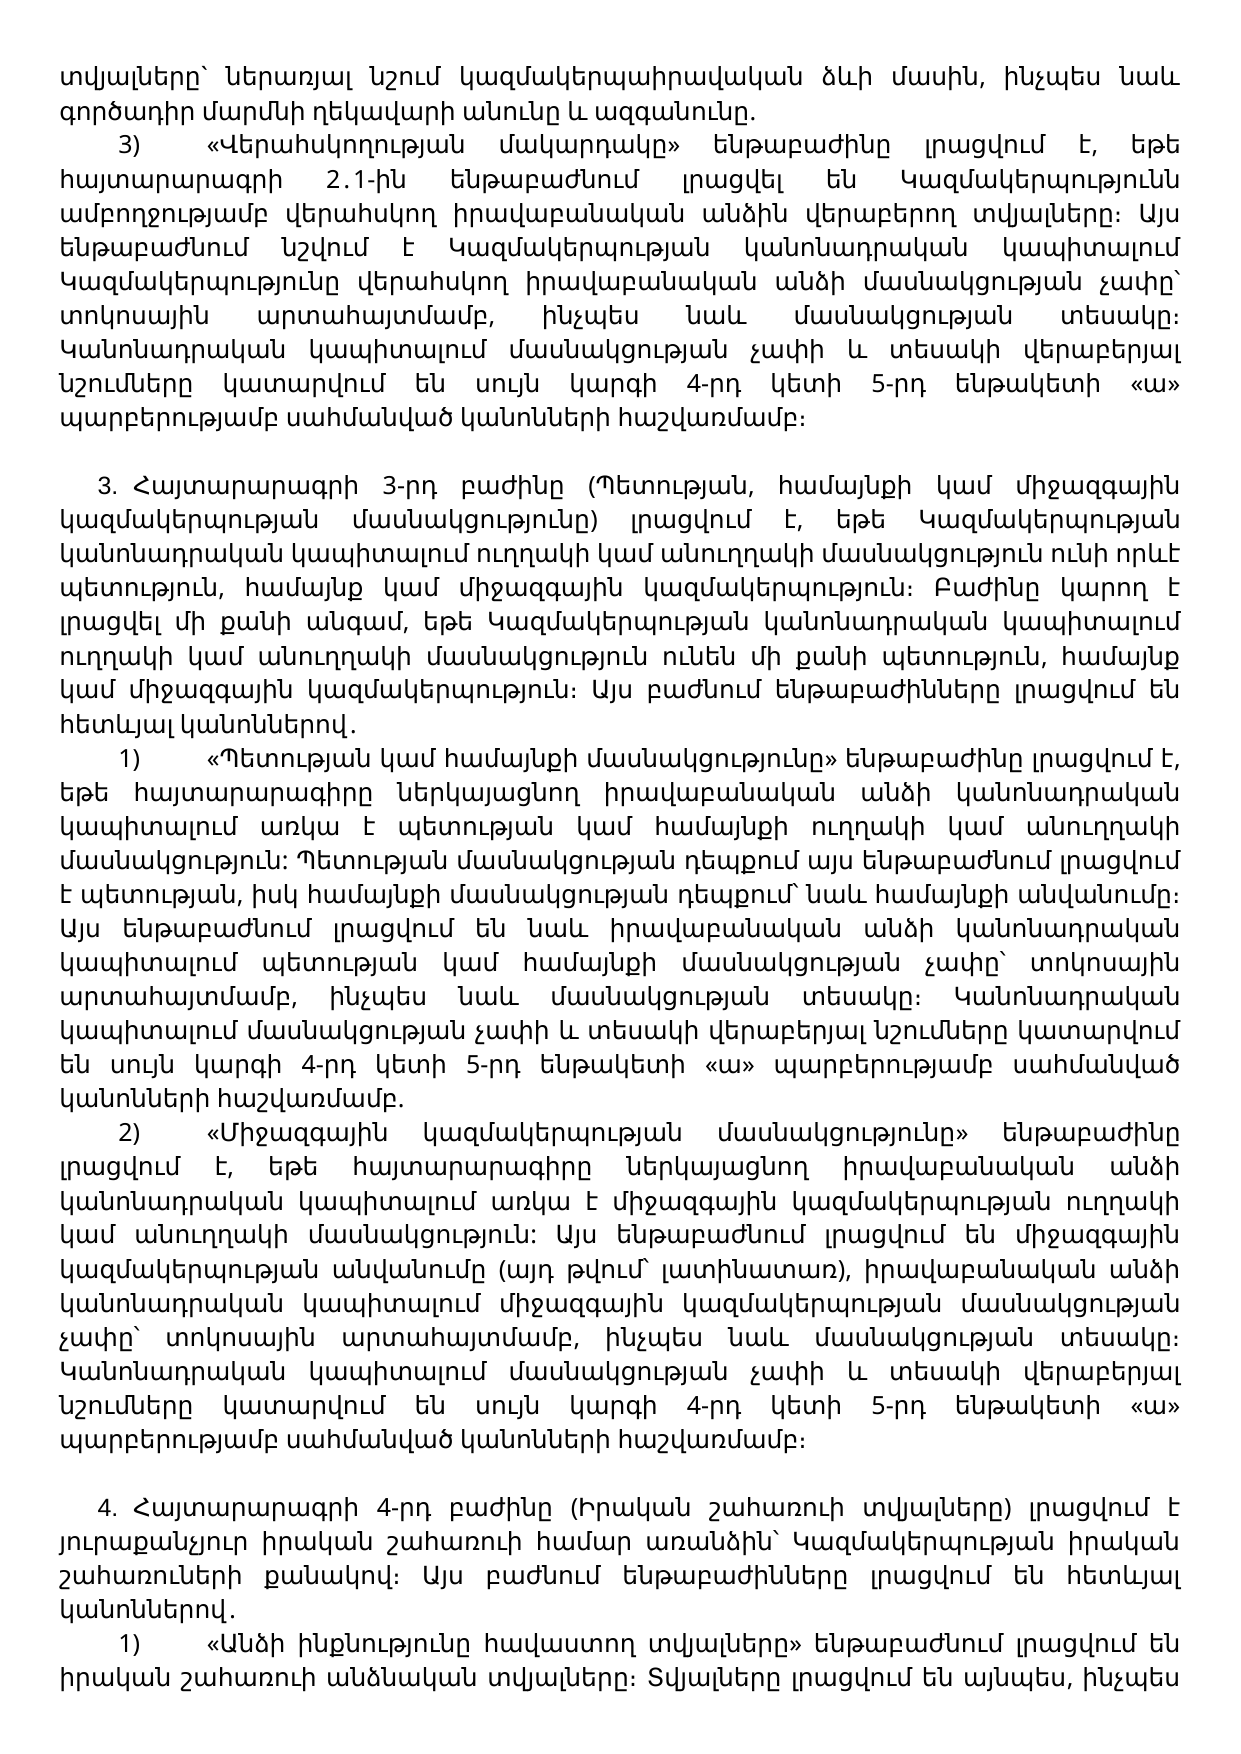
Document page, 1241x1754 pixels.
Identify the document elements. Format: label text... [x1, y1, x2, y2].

list Հայտարարագրի 4-րդ բաժինը (Իրական շահառուի տվյալները) լրացվում է յուրաքանչյուր իրական շահառուի համար առանձին՝ Կազմակերպության իրական շահառուների քանակով։ Այս բաժնում ենթաբաժինները լրացվում են հետևյալ կանոններով․ [59, 1490, 1181, 1626]
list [59, 59, 1181, 127]
list «Վերահսկողության մակարդակը» ենթաբաժինը լրացվում է, եթե հայտարարագրի 2․1-ին ենթաբաժնում լրացվել են Կազմակերպությունն ամբողջությամբ վերահսկող իրավաբանական անձին վերաբերող տվյալները։ Այս ենթաբաժնում նշվում է Կազմակերպության կանոնադրական կապիտալում Կազմակերպությունը վերահսկող իրավաբանական անձի մասնակցության չափը՝ տոկոսային արտահայտմամբ, ինչպես նաև մասնակցության տեսակը։ Կանոնադրական կապիտալում մասնակցության չափի և տեսակի վերաբերյալ նշումները կատարվում են սույն կարգի 4-րդ կետի 5-րդ ենթակետի «ա» պարբերությամբ սահմանված կանոնների հաշվառմամբ։ [59, 127, 1181, 434]
list «Միջազգային կազմակերպության մասնակցությունը» ենթաբաժինը լրացվում է, եթե հայտարարագիրը ներկայացնող իրավաբանական անձի կանոնադրական կապիտալում առկա է միջազգային կազմակերպության ուղղակի կամ անուղղակի մասնակցություն: Այս ենթաբաժնում լրացվում են միջազգային կազմակերպության անվանումը (այդ թվում՝ լատինատառ), իրավաբանական անձի կանոնադրական կապիտալում միջազգային կազմակերպության մասնակցության չափը՝ տոկոսային արտահայտմամբ, ինչպես նաև մասնակցության տեսակը։ Կանոնադրական կապիտալում մասնակցության չափի և տեսակի վերաբերյալ նշումները կատարվում են սույն կարգի 4-րդ կետի 5-րդ ենթակետի «ա» պարբերությամբ սահմանված կանոնների հաշվառմամբ։ [59, 1115, 1181, 1456]
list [59, 1626, 1181, 1694]
list Հայտարարագրի 3-րդ բաժինը (Պետության, համայնքի կամ միջազգային կազմակերպության մասնակցությունը) լրացվում է, եթե Կազմակերպության կանոնադրական կապիտալում ուղղակի կամ անուղղակի մասնակցություն ունի որևէ պետություն, համայնք կամ միջազգային կազմակերպություն։ Բաժինը կարող է լրացվել մի քանի անգամ, եթե Կազմակերպության կանոնադրական կապիտալում ուղղակի կամ անուղղակի մասնակցություն ունեն մի քանի պետություն, համայնք կամ միջազգային կազմակերպություն։ Այս բաժնում ենթաբաժինները լրացվում են հետևյալ կանոններով․ [59, 468, 1181, 740]
list «Պետության կամ համայնքի մասնակցությունը» ենթաբաժինը լրացվում է, եթե հայտարարագիրը ներկայացնող իրավաբանական անձի կանոնադրական կապիտալում առկա է պետության կամ համայնքի ուղղակի կամ անուղղակի մասնակցություն: Պետության մասնակցության դեպքում այս ենթաբաժնում լրացվում է պետության, իսկ համայնքի մասնակցության դեպքում՝ նաև համայնքի անվանումը։ Այս ենթաբաժնում լրացվում են նաև իրավաբանական անձի կանոնադրական կապիտալում պետության կամ համայնքի մասնակցության չափը՝ տոկոսային արտահայտմամբ, ինչպես նաև մասնակցության տեսակը։ Կանոնադրական կապիտալում մասնակցության չափի և տեսակի վերաբերյալ նշումները կատարվում են սույն կարգի 4-րդ կետի 5-րդ ենթակետի «ա» պարբերությամբ սահմանված կանոնների հաշվառմամբ. [59, 740, 1181, 1115]
